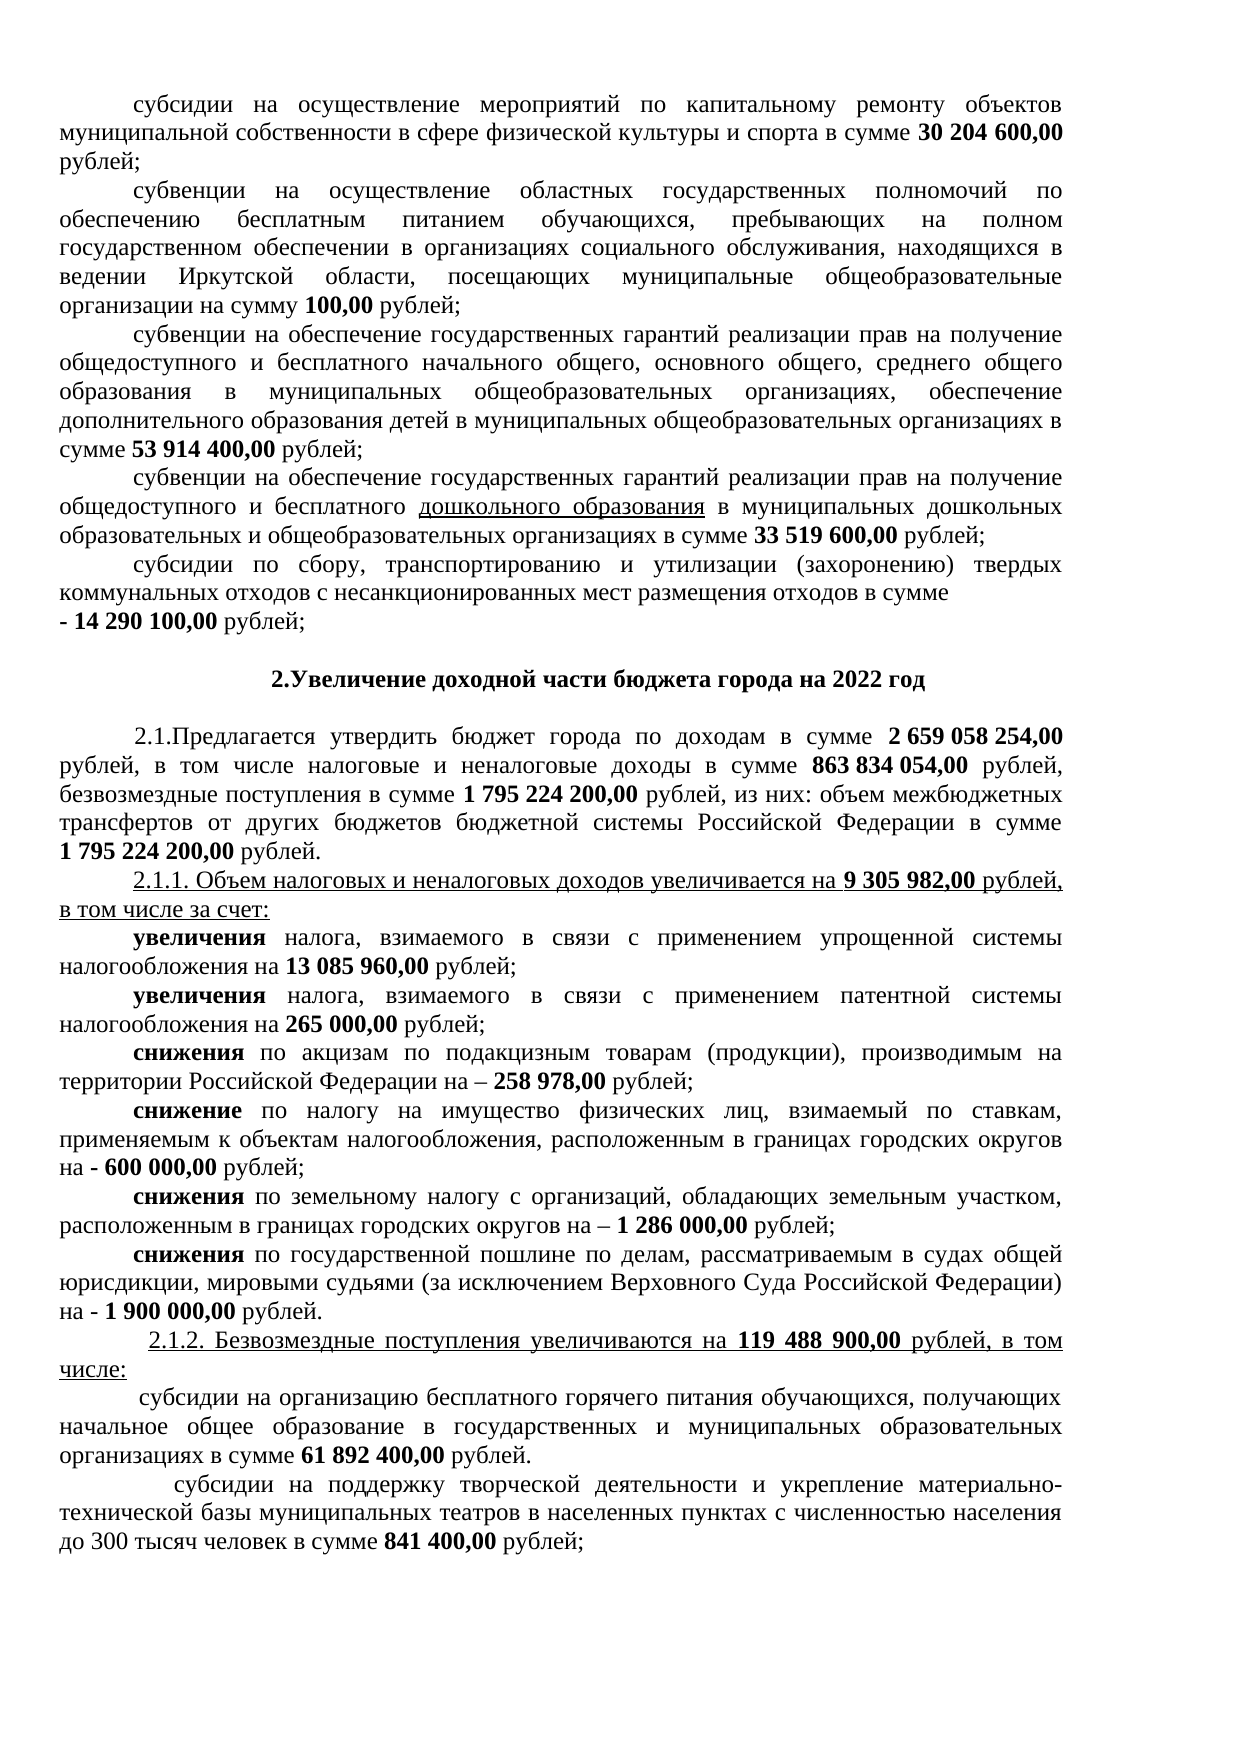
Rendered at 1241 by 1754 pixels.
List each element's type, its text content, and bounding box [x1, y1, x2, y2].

text субсидии на организацию бесплатного горячего питания обучающихся, получающих начальное общее образование в государственных и муниципальных образовательных организациях в сумме 61 892 400,00 рублей. [59, 1382, 1063, 1469]
text 2.Увеличение доходной части бюджета города на 2022 год [59, 664, 1063, 692]
text - 14 290 100,00 рублей; [59, 606, 1063, 635]
text снижения по земельному налогу с организаций, обладающих земельным участком, расположенным в границах городских округов на – 1 286 000,00 рублей; [59, 1181, 1063, 1239]
text снижение по налогу на имущество физических лиц, взимаемый по ставкам, применяемым к объектам налогообложения, расположенным в границах городских округов на - 600 000,00 рублей; [59, 1095, 1063, 1181]
text субсидии на поддержку творческой деятельности и укрепление материально-технической базы муниципальных театров в населенных пунктах с численностью населения до 300 тысяч человек в сумме 841 400,00 рублей; [59, 1469, 1063, 1555]
text 2.1.2. Безвозмездные поступления увеличиваются на 119 488 900,00 рублей, в том числе: [59, 1325, 1063, 1382]
text субвенции на осуществление областных государственных полномочий по обеспечению бесплатным питанием обучающихся, пребывающих на полном государственном обеспечении в организациях социального обслуживания, находящихся в ведении Иркутской области, посещающих муниципальные общеобразовательные организации на сумму 100,00 рублей; [59, 175, 1063, 319]
text субсидии по сбору, транспортированию и утилизации (захоронению) твердых коммунальных отходов с несанкционированных мест размещения отходов в сумме [59, 549, 1063, 606]
text 2.1.1. Объем налоговых и неналоговых доходов увеличивается на 9 305 982,00 рублей, в том числе за счет: [59, 865, 1063, 922]
text увеличения налога, взимаемого в связи с применением патентной системы налогообложения на 265 000,00 рублей; [59, 980, 1063, 1037]
text субвенции на обеспечение государственных гарантий реализации прав на получение общедоступного и бесплатного дошкольного образования в муниципальных дошкольных образовательных и общеобразовательных организациях в сумме 33 519 600,00 рублей; [59, 462, 1063, 549]
text 2.1.Предлагается утвердить бюджет города по доходам в сумме 2 659 058 254,00 рублей, в том числе налоговые и неналоговые доходы в сумме 863 834 054,00 рублей, безвозмездные поступления в сумме 1 795 224 200,00 рублей, из них: объем межбюджетных трансфертов от других бюджетов бюджетной системы Российской Федерации в сумме 1 795 224 200,00 рублей. [59, 721, 1063, 865]
text снижения по акцизам по подакцизным товарам (продукции), производимым на территории Российской Федерации на – 258 978,00 рублей; [59, 1037, 1063, 1095]
text увеличения налога, взимаемого в связи с применением упрощенной системы налогообложения на 13 085 960,00 рублей; [59, 922, 1063, 980]
text субсидии на осуществление мероприятий по капитальному ремонту объектов муниципальной собственности в сфере физической культуры и спорта в сумме 30 204 600,00 рублей; [59, 89, 1063, 175]
text субвенции на обеспечение государственных гарантий реализации прав на получение общедоступного и бесплатного начального общего, основного общего, среднего общего образования в муниципальных общеобразовательных организациях, обеспечение дополнительного образования детей в муниципальных общеобразовательных организациях в сумме 53 914 400,00 рублей; [59, 319, 1063, 462]
text снижения по государственной пошлине по делам, рассматриваемым в судах общей юрисдикции, мировыми судьями (за исключением Верховного Суда Российской Федерации) на - 1 900 000,00 рублей. [59, 1239, 1063, 1325]
